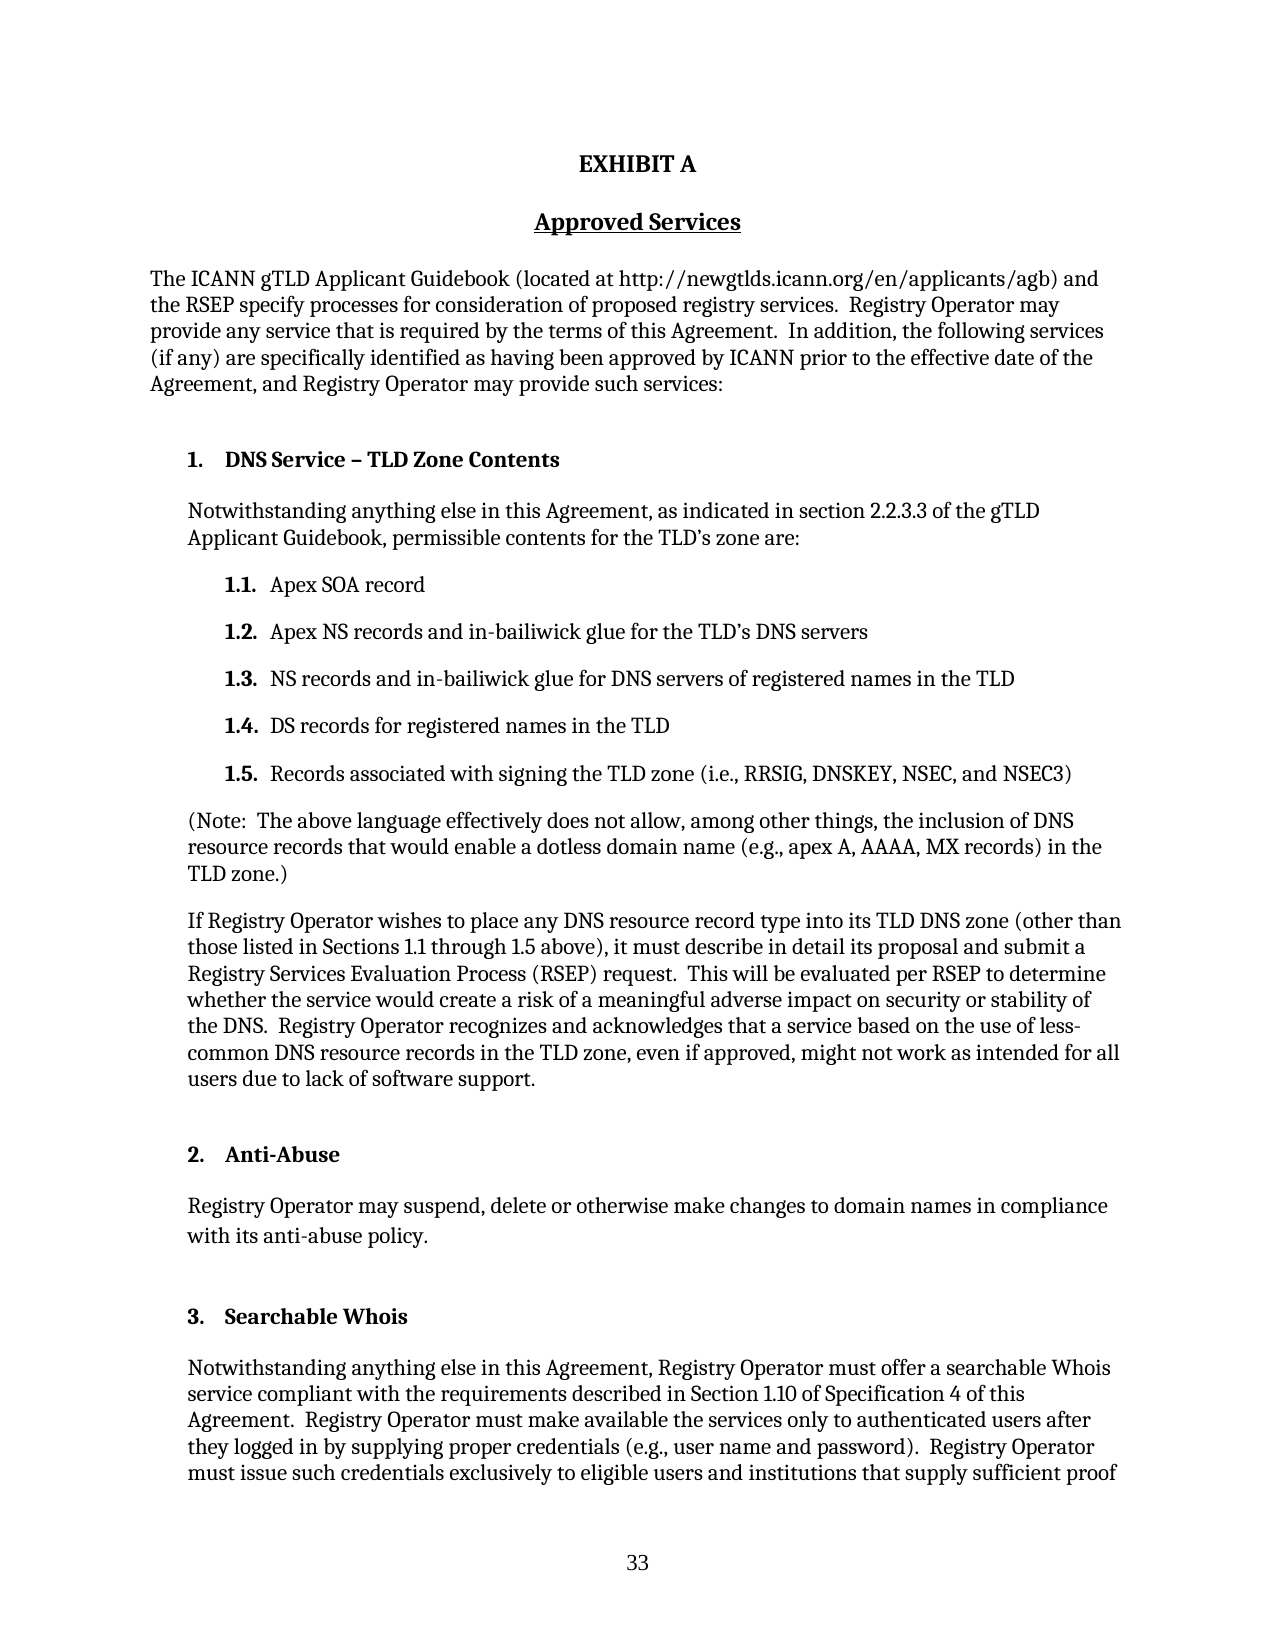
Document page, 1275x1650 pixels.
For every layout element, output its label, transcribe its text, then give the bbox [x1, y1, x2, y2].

text If Registry Operator wishes to place any DNS resource record type into its TLD DNS zone (other than those listed in Sections 1.1 through 1.5 above), it must describe in detail its proposal and submit a Registry Services Evaluation Process (RSEP) request. This will be evaluated per RSEP to determine whether the service would create a risk of a meaningful adverse impact on security or stability of the DNS. Registry Operator recognizes and acknowledges that a service based on the use of less-common DNS resource records in the TLD zone, even if approved, might not work as intended for all users due to lack of software support. [187, 908, 1125, 1092]
list Searchable Whois [187, 1303, 1125, 1330]
list Apex SOA record [225, 572, 1125, 598]
text Notwithstanding anything else in this Agreement, as indicated in section 2.2.3.3 of the gTLD Applicant Guidebook, permissible contents for the TLD’s zone are: [187, 498, 1125, 551]
text (Note: The above language effectively does not allow, among other things, the inclusion of DNS resource records that would enable a dotless domain name (e.g., apex A, AAAA, MX records) in the TLD zone.) [187, 808, 1125, 887]
text EXHIBIT A Approved Services [150, 150, 1125, 236]
list Apex NS records and in-bailiwick glue for the TLD’s DNS servers [225, 619, 1125, 645]
list Anti-Abuse [187, 1142, 1125, 1168]
list DS records for registered names in the TLD [225, 713, 1125, 740]
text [187, 1354, 1125, 1486]
text The ICANN gTLD Applicant Guidebook (located at http://newgtlds.icann.org/en/applicants/agb) and the RSEP specify processes for consideration of proposed registry services. Registry Operator may provide any service that is required by the terms of this Agreement. In addition, the following services (if any) are specifically identified as having been approved by ICANN prior to the effective date of the Agreement, and Registry Operator may provide such services: [150, 265, 1125, 397]
list DNS Service – TLD Zone Contents [187, 447, 1125, 473]
list NS records and in-bailiwick glue for DNS servers of registered names in the TLD [225, 666, 1125, 692]
list Records associated with signing the TLD zone (i.e., RRSIG, DNSKEY, NSEC, and NSEC3) [225, 761, 1125, 787]
text Registry Operator may suspend, delete or otherwise make changes to domain names in compliance with its anti-abuse policy. [187, 1193, 1125, 1250]
